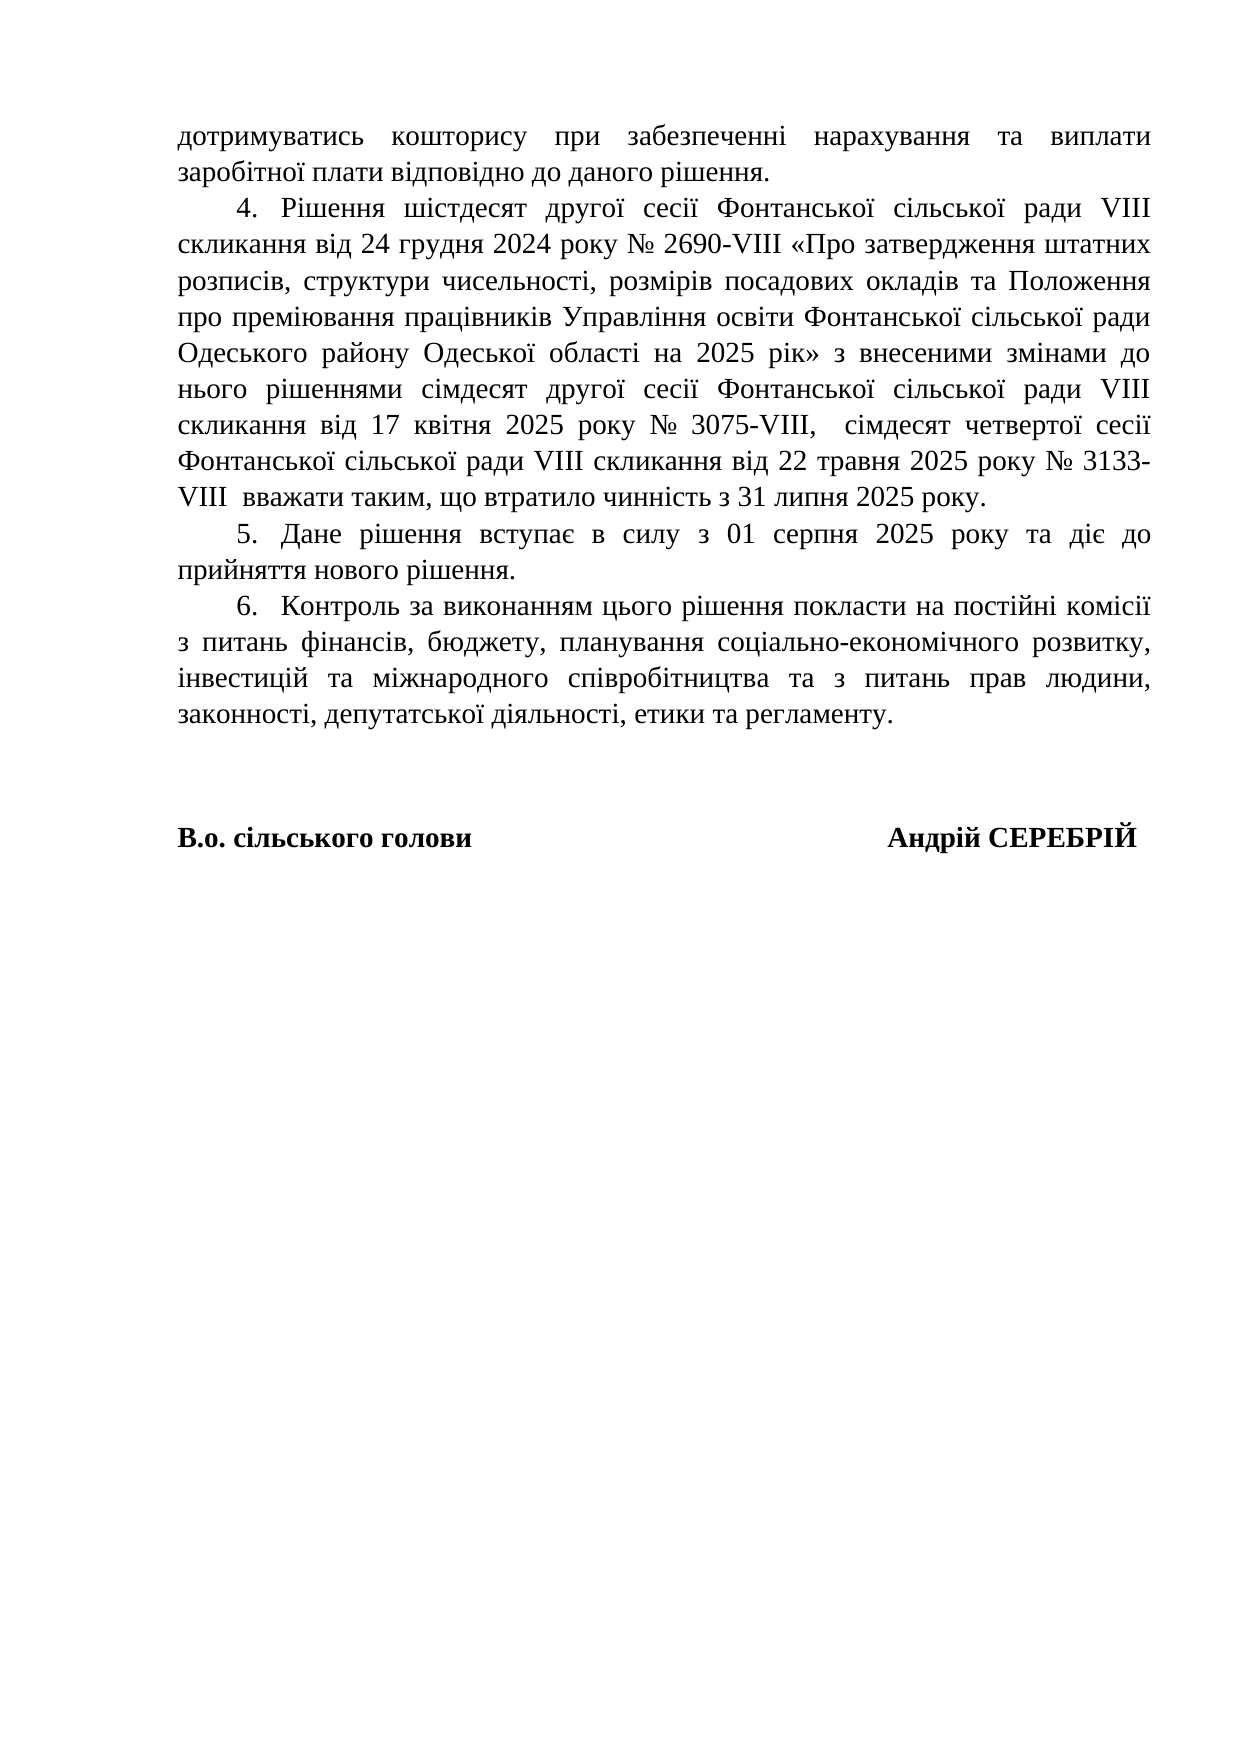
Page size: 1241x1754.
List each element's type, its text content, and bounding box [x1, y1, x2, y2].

text В.о. сільського голови Андрій СЕРЕБРІЙ [177, 820, 1152, 853]
list Дане рішення вступає в силу з 01 серпня 2025 року та діє до прийняття нового рішення. [177, 516, 1152, 585]
list Контроль за виконанням цього рішення покласти на постійні комісії з питань фінансів, бюджету, планування соціально-економічного розвитку, інвестицій та міжнародного співробітництва та з питань прав людини, законності, депутатської діяльності, етики та регламенту. [177, 588, 1152, 624]
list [177, 118, 1152, 188]
list Контроль за виконанням цього рішення покласти на постійні комісії з питань фінансів, бюджету, планування соціально-економічного розвитку, інвестицій та міжнародного співробітництва та з питань прав людини, законності, депутатської діяльності, етики та регламенту. [177, 694, 1152, 730]
list Рішення шістдесят другої сесії Фонтанської сільської ради VIII скликання від 24 грудня 2024 року № 2690-VIII «Про затвердження штатних розписів, структури чисельності, розмірів посадових окладів та Положення про преміювання працівників Управління освіти Фонтанської сільської ради Одеського району Одеської області на 2025 рік» з внесеними змінами до нього рішеннями сімдесят другої сесії Фонтанської сільської ради VIII скликання від 17 квітня 2025 року № 3075-VIII, сімдесят четвертої сесії Фонтанської сільської ради VIII скликання від 22 травня 2025 року № 3133-VIII вважати таким, що втратило чинність з 31 липня 2025 року. [177, 190, 1152, 513]
